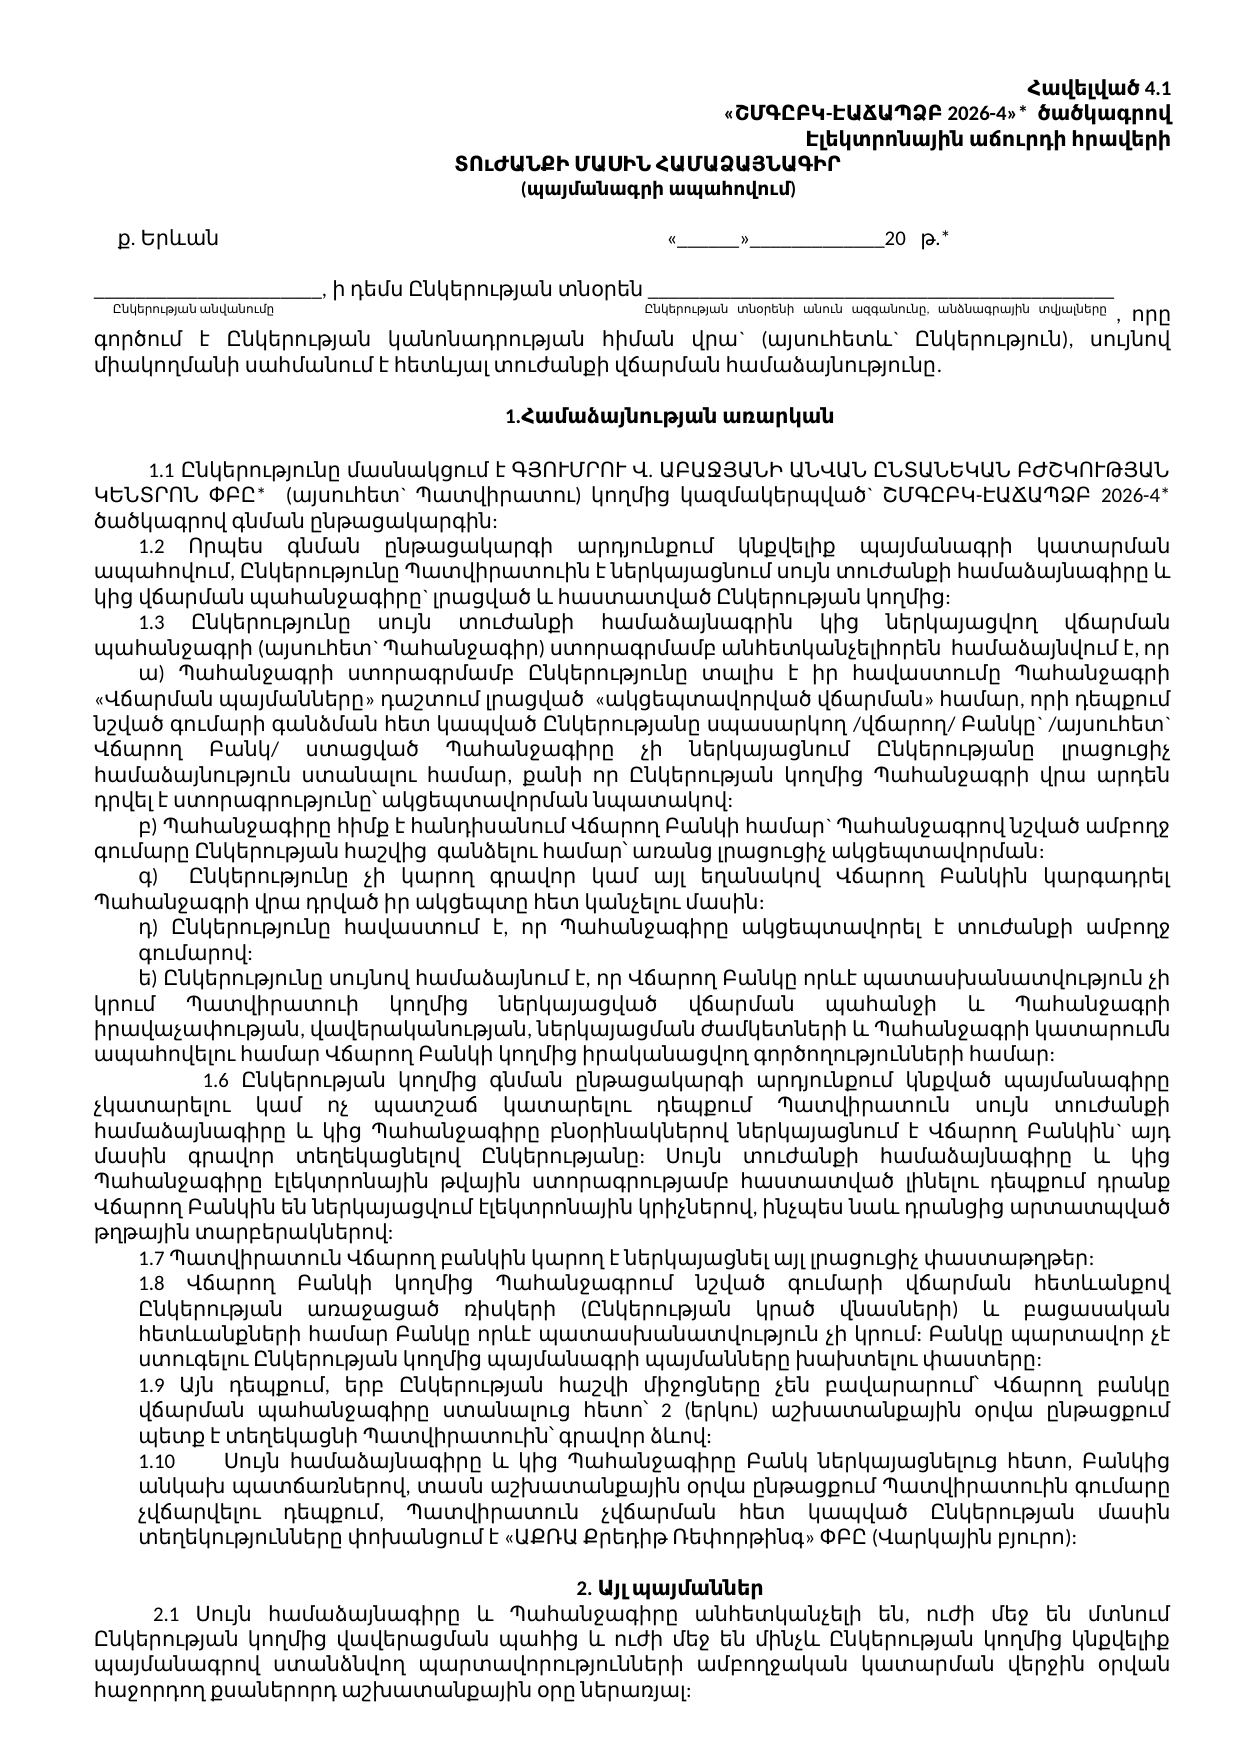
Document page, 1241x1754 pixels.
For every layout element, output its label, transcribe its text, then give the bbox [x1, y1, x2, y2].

text ք. Երևան «______»_____________20 թ.* [94, 225, 1171, 250]
text Հավելված 4.1 [94, 75, 1171, 100]
text 1.3 Ընկերությունը սույն տուժանքի համաձայնագրին կից ներկայացվող վճարման պահանջագրի (այսուհետ` Պահանջագիր) ստորագրմամբ անհետկանչելիորեն համաձայնվում է, որ [94, 609, 1171, 660]
text բ) Պահանջագիրը հիմք է հանդիսանում Վճարող Բանկի համար` Պահանջագրով նշված ամբողջ գումարը Ընկերության հաշվից գանձելու համար՝ առանց լրացուցիչ ակցեպտավորման: [94, 813, 1171, 864]
text Ընկերության անվանումը Ընկերության տնօրենի անուն ազգանունը, անձնագրային տվյալները , որը գործում է Ընկերության կանոնադրության հիման վրա` (այսուհետև` Ընկերություն), սույնով միակողմանի սահմանում է հետևյալ տուժանքի վճարման համաձայնությունը. [94, 301, 1171, 377]
text ե) Ընկերությունը սույնով համաձայնում է, որ Վճարող Բանկը որևէ պատասխանատվություն չի կրում Պատվիրատուի կողմից ներկայացված վճարման պահանջի և Պահանջագրի իրավաչափության, վավերականության, ներկայացման ժամկետների և Պահանջագրի կատարումն ապահովելու համար Վճարող Բանկի կողմից իրականացվող գործողությունների համար: [94, 965, 1171, 1067]
text 1.7 Պատվիրատուն Վճարող բանկին կարող է ներկայացնել այլ լրացուցիչ փաստաթղթեր: [138, 1245, 1171, 1270]
text 1.Համաձայնության առարկան [169, 403, 1171, 428]
text 1.2 Որպես գնման ընթացակարգի արդյունքում կնքվելիք պայմանագրի կատարման ապահովում, Ընկերությունը Պատվիրատուին է ներկայացնում սույն տուժանքի համաձայնագիրը և կից վճարման պահանջագիրը` լրացված և հաստատված Ընկերության կողմից: [94, 533, 1171, 609]
text 1.9 Այն դեպքում, երբ Ընկերության հաշվի միջոցները չեն բավարարում՝ Վճարող բանկը վճարման պահանջագիրը ստանալուց հետո՝ 2 (երկու) աշխատանքային օրվա ընթացքում պետք է տեղեկացնի Պատվիրատուին՝ գրավոր ձևով: [138, 1372, 1171, 1448]
text Էլեկտրոնային աճուրդի հրավերի [94, 126, 1171, 151]
text 1.6 Ընկերության կողմից գնման ընթացակարգի արդյունքում կնքված պայմանագիրը չկատարելու կամ ոչ պատշաճ կատարելու դեպքում Պատվիրատուն սույն տուժանքի համաձայնագիրը և կից Պահանջագիրը բնօրինակներով ներկայացնում է Վճարող Բանկին` այդ մասին գրավոր տեղեկացնելով Ընկերությանը: Սույն տուժանքի համաձայնագիրը և կից Պահանջագիրը էլեկտրոնային թվային ստորագրությամբ հաստատված լինելու դեպքում դրանք Վճարող Բանկին են ներկայացվում էլեկտրոնային կրիչներով, ինչպես նաև դրանցից արտատպված թղթային տարբերակներով: [94, 1067, 1171, 1245]
text 1.10 Սույն համաձայնագիրը և կից Պահանջագիրը Բանկ ներկայացնելուց հետո, Բանկից անկախ պատճառներով, տասն աշխատանքային օրվա ընթացքում Պատվիրատուին գումարը չվճարվելու դեպքում, Պատվիրատուն չվճարման հետ կապված Ընկերության մասին տեղեկությունները փոխանցում է «ԱՔՌԱ Քրեդիթ Ռեփորթինգ» ՓԲԸ (Վարկային բյուրո): [138, 1448, 1171, 1550]
text 2.1 Սույն համաձայնագիրը և Պահանջագիրը անհետկանչելի են, ուժի մեջ են մտնում Ընկերության կողմից վավերացման պահից և ուժի մեջ են մինչև Ընկերության կողմից կնքվելիք պայմանագրով ստանձնվող պարտավորությունների ամբողջական կատարման վերջին օրվան հաջորդող քսաներորդ աշխատանքային օրը ներառյալ: [94, 1601, 1171, 1702]
text «ՇՄԳԸԲԿ-ԷԱՃԱՊՁԲ 2026-4»* ծածկագրով [94, 100, 1171, 126]
text 2. Այլ պայմաններ [169, 1575, 1171, 1601]
text 1.8 Վճարող Բանկի կողմից Պահանջագրում նշված գումարի վճարման հետևանքով Ընկերության առաջացած ռիսկերի (Ընկերության կրած վնասների) և բացասական հետևանքների համար Բանկը որևէ պատասխանատվություն չի կրում: Բանկը պարտավոր չէ ստուգելու Ընկերության կողմից պայմանագրի պայմանները խախտելու փաստերը: [138, 1270, 1171, 1372]
text ______________________, ի դեմս Ընկերության տնօրեն _____________________________________________ [94, 276, 1171, 301]
text (պայմանագրի ապահովում) [94, 177, 1171, 199]
text 1.1 Ընկերությունը մասնակցում է ԳՅՈՒՄՐՈՒ Վ. ԱԲԱՋՅԱՆԻ ԱՆՎԱՆ ԸՆՏԱՆԵԿԱՆ ԲԺՇԿՈՒԹՅԱՆ ԿԵՆՏՐՈՆ ՓԲԸ* (այսուհետ` Պատվիրատու) կողմից կազմակերպված` ՇՄԳԸԲԿ-ԷԱՃԱՊՁԲ 2026-4* ծածկագրով գնման ընթացակարգին: [94, 457, 1171, 533]
text գ) Ընկերությունը չի կարող գրավոր կամ այլ եղանակով Վճարող Բանկին կարգադրել Պահանջագրի վրա դրված իր ակցեպտը հետ կանչելու մասին: [94, 864, 1171, 914]
text դ) Ընկերությունը հավաստում է, որ Պահանջագիրը ակցեպտավորել է տուժանքի ամբողջ գումարով: [138, 914, 1171, 965]
text ա) Պահանջագրի ստորագրմամբ Ընկերությունը տալիս է իր հավաստումը Պահանջագրի «Վճարման պայմանները» դաշտում լրացված «ակցեպտավորված վճարման» համար, որի դեպքում նշված գումարի գանձման հետ կապված Ընկերությանը սպասարկող /վճարող/ Բանկը` /այսուհետ` Վճարող Բանկ/ ստացված Պահանջագիրը չի ներկայացնում Ընկերությանը լրացուցիչ համաձայնություն ստանալու համար, քանի որ Ընկերության կողմից Պահանջագրի վրա արդեն դրվել է ստորագրությունը՝ ակցեպտավորման նպատակով: [94, 660, 1171, 813]
text ՏՈւԺԱՆՔԻ ՄԱՍԻՆ ՀԱՄԱՁԱՅՆԱԳԻՐ [94, 151, 1171, 177]
